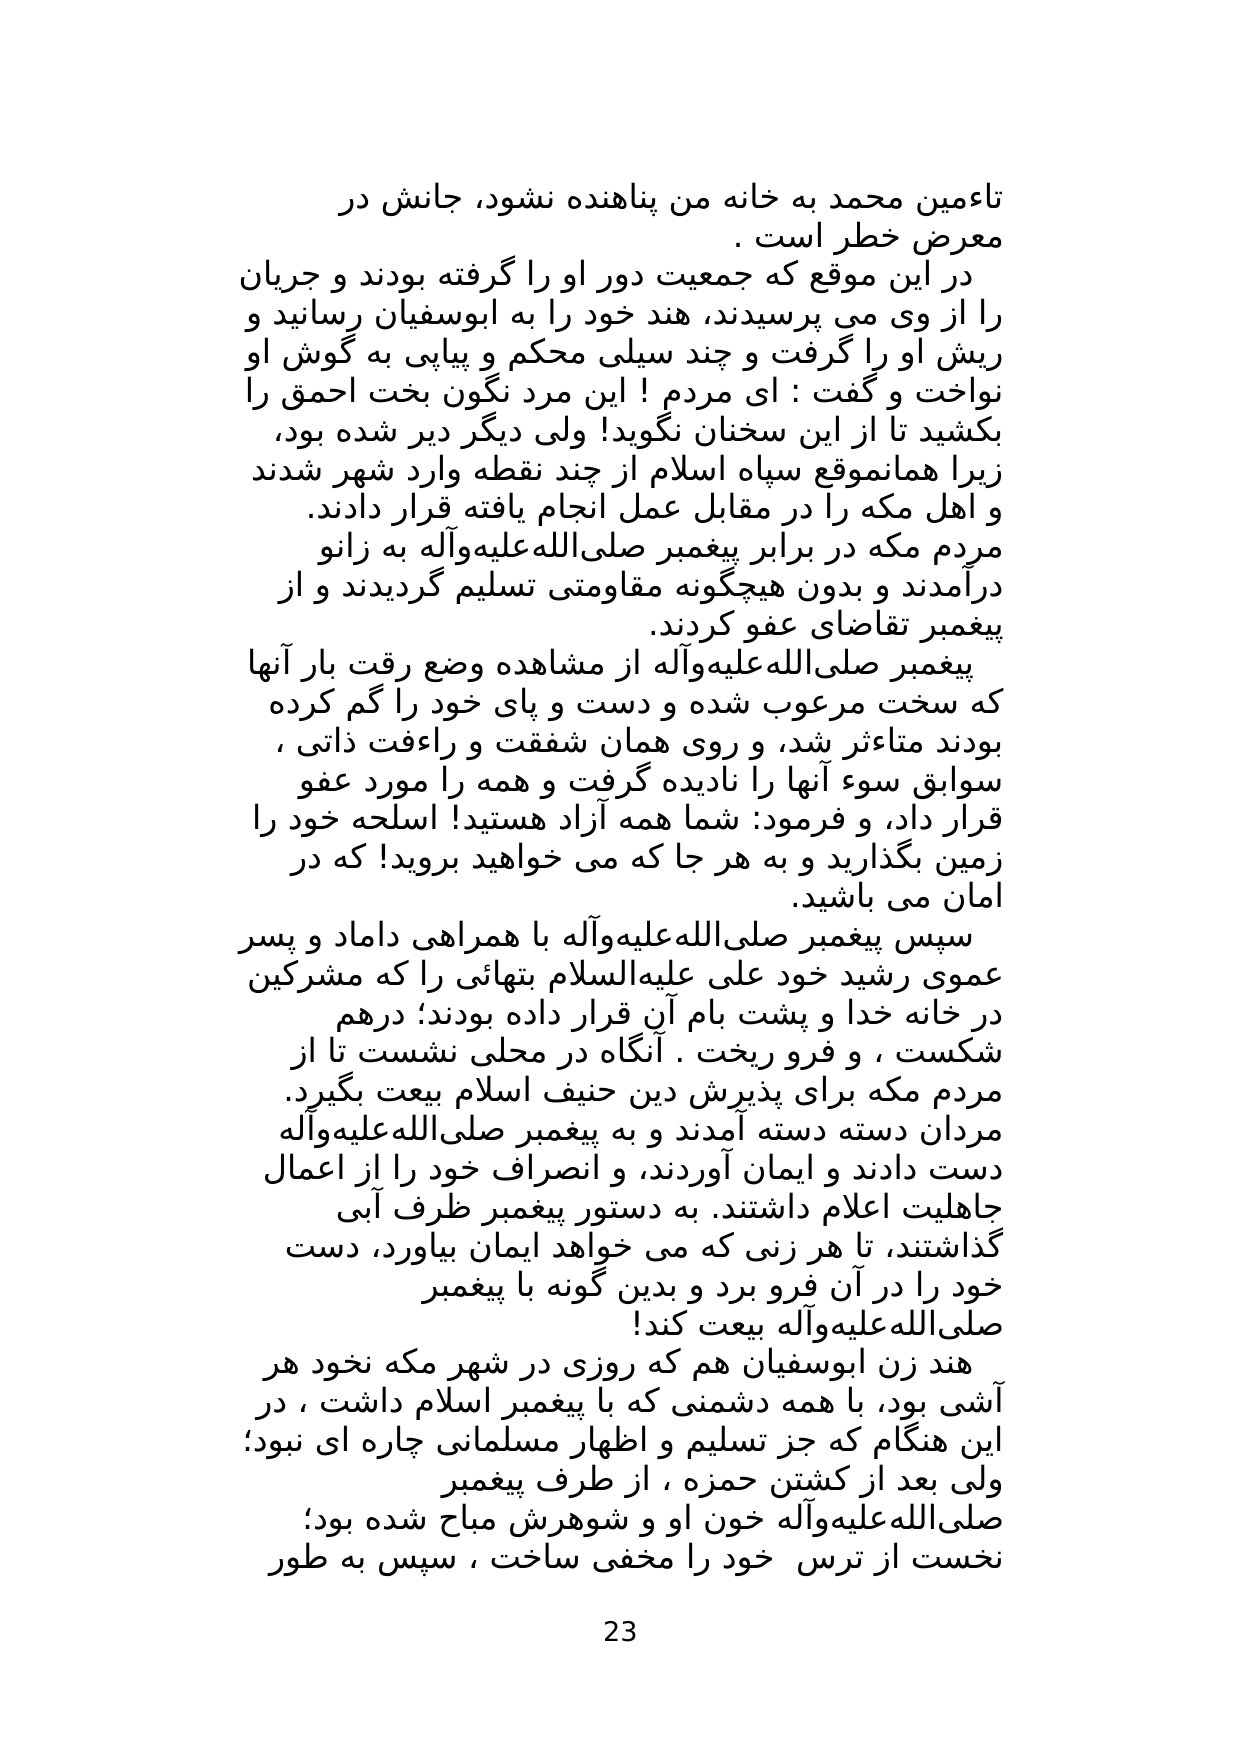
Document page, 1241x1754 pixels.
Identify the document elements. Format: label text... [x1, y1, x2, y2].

text پيغمبر صلى‌الله‌عليه‌وآله از مشاهده وضع رقت بار آنها كه سخت مرعوب شده و دست و پاى خود را گم كرده بودند متاءثر شد، و روى همان شفقت و راءفت ذاتى ، سوابق سوء آنها را ناديده گرفت و همه را مورد عفو قرار داد، و فرمود: شما همه آزاد هستيد! اسلحه خود را زمين بگذاريد و به هر جا كه مى خواهيد برويد! كه در امان مى باشيد. [236, 643, 1004, 915]
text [236, 177, 1004, 255]
text در اين موقع كه جمعيت دور او را گرفته بودند و جريان را از وى مى پرسيدند، هند خود را به ابوسفيان رسانيد و ريش او را گرفت و چند سيلى محكم و پياپى به گوش او نواخت و گفت : اى مردم ! اين مرد نگون بخت احمق را بكشيد تا از اين سخنان نگويد! ولى ديگر دير شده بود، زيرا همانموقع سپاه اسلام از چند نقطه وارد شهر شدند و اهل مكه را در مقابل عمل انجام يافته قرار دادند. مردم مكه در برابر پيغمبر صلى‌الله‌عليه‌وآله به زانو درآمدند و بدون هيچگونه مقاومتى تسليم گرديدند و از پيغمبر تقاضاى عفو كردند. [236, 255, 1004, 643]
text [236, 1343, 1004, 1576]
text سپس پيغمبر صلى‌الله‌عليه‌وآله با همراهى داماد و پسر عموى رشيد خود على عليه‌السلام بتهائى را كه مشركين در خانه خدا و پشت بام آن قرار داده بودند؛ درهم شكست ، و فرو ريخت . آنگاه در محلى نشست تا از مردم مكه براى پذيرش دين حنيف اسلام بيعت بگيرد. مردان دسته دسته آمدند و به پيغمبر صلى‌الله‌عليه‌وآله دست دادند و ايمان آوردند، و انصراف خود را از اعمال جاهليت اعلام داشتند. به دستور پيغمبر ظرف آبى گذاشتند، تا هر زنى كه مى خواهد ايمان بياورد، دست خود را در آن فرو برد و بدين گونه با پيغمبر صلى‌الله‌عليه‌وآله بيعت كند! [236, 915, 1004, 1343]
